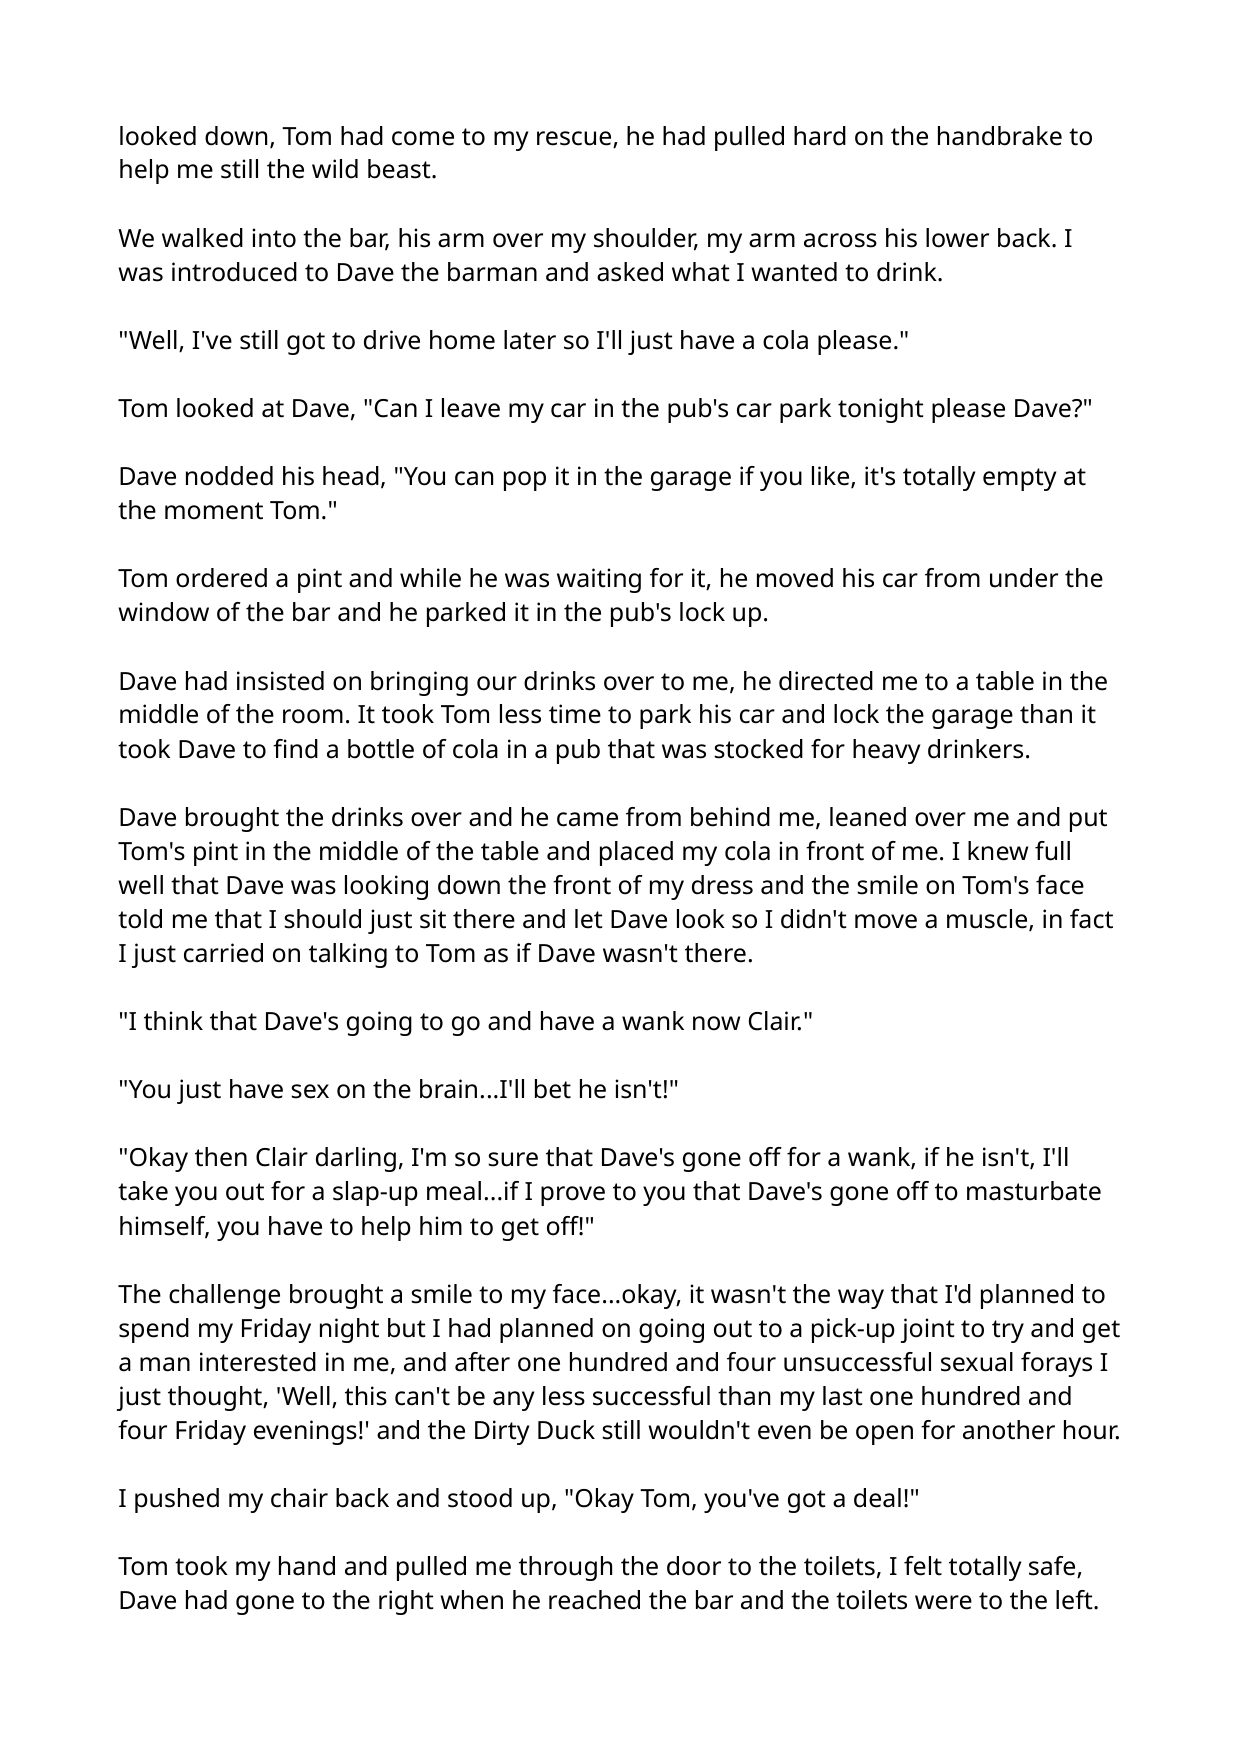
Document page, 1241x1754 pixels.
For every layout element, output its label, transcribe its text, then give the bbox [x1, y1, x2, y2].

text Dave had insisted on bringing our drinks over to me, he directed me to a table in the middle of the room. It took Tom less time to park his car and lock the garage than it took Dave to find a bottle of cola in a pub that was stocked for heavy drinkers. [118, 663, 1122, 765]
text The challenge brought a smile to my face...okay, it wasn't the way that I'd planned to spend my Friday night but I had planned on going out to a pick-up joint to try and get a man interested in me, and after one hundred and four unsuccessful sexual forays I just thought, 'Well, this can't be any less successful than my last one hundred and four Friday evenings!' and the Dirty Duck still wouldn't even be open for another hour. [118, 1276, 1122, 1447]
text Dave nodded his head, "You can pop it in the garage if you like, it's totally empty at the moment Tom." [118, 459, 1122, 527]
text "You just have sex on the brain...I'll bet he isn't!" [118, 1072, 1122, 1106]
text I pushed my chair back and stood up, "Okay Tom, you've got a deal!" [118, 1481, 1122, 1515]
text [118, 118, 1122, 186]
text We walked into the bar, his arm over my shoulder, my arm across his lower back. I was introduced to Dave the barman and asked what I wanted to drink. [118, 220, 1122, 288]
text "Okay then Clair darling, I'm so sure that Dave's gone off for a wank, if he isn't, I'll take you out for a slap-up meal...if I prove to you that Dave's gone off to masturbate himself, you have to help him to get off!" [118, 1140, 1122, 1242]
text "Well, I've still got to drive home later so I'll just have a cola please." [118, 322, 1122, 357]
text "I think that Dave's going to go and have a wank now Clair." [118, 1004, 1122, 1038]
text Dave brought the drinks over and he came from behind me, leaned over me and put Tom's pint in the middle of the table and placed my cola in front of me. I knew full well that Dave was looking down the front of my dress and the smile on Tom's face told me that I should just sit there and let Dave look so I didn't move a muscle, in fact I just carried on talking to Tom as if Dave wasn't there. [118, 799, 1122, 970]
text Tom ordered a pint and while he was waiting for it, he moved his car from under the window of the bar and he parked it in the pub's lock up. [118, 561, 1122, 629]
text Tom looked at Dave, "Can I leave my car in the pub's car park tonight please Dave?" [118, 391, 1122, 425]
text Tom took my hand and pulled me through the door to the toilets, I felt totally safe, Dave had gone to the right when he reached the bar and the toilets were to the left. [118, 1549, 1122, 1617]
